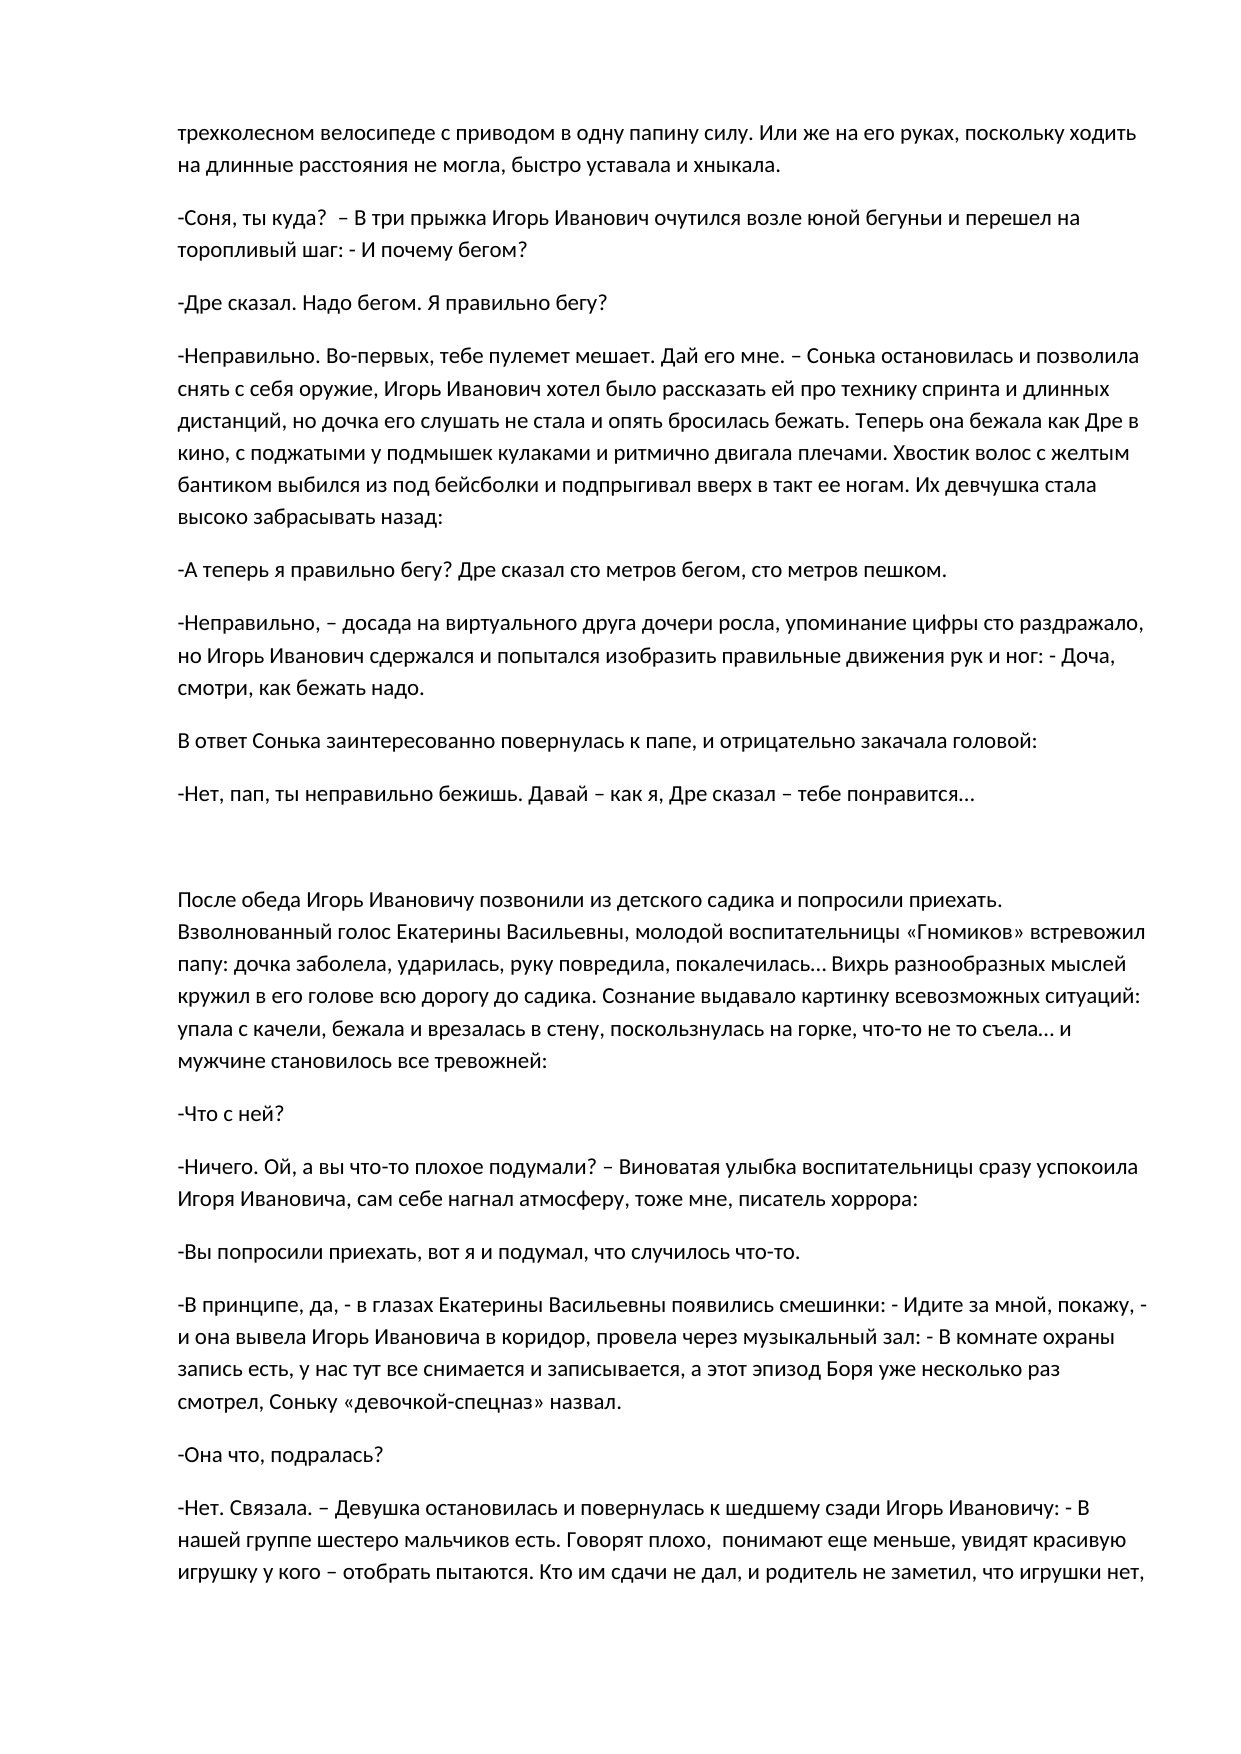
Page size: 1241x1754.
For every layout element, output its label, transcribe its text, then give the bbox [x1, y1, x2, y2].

text -Нет, пап, ты неправильно бежишь. Давай – как я, Дре сказал – тебе понравится… [177, 779, 1152, 807]
text -Неправильно. Во-первых, тебе пулемет мешает. Дай его мне. – Сонька остановилась и позволила снять с себя оружие, Игорь Иванович хотел было рассказать ей про технику спринта и длинных дистанций, но дочка его слушать не стала и опять бросилась бежать. Теперь она бежала как Дре в кино, с поджатыми у подмышек кулаками и ритмично двигала плечами. Хвостик волос с желтым бантиком выбился из под бейсболки и подпрыгивал вверх в такт ее ногам. Их девчушка стала высоко забрасывать назад: [177, 342, 1152, 531]
text -Вы попросили приехать, вот я и подумал, что случилось что-то. [177, 1237, 1152, 1265]
text После обеда Игорь Ивановичу позвонили из детского садика и попросили приехать. Взволнованный голос Екатерины Васильевны, молодой воспитательницы «Гномиков» встревожил папу: дочка заболела, ударилась, руку повредила, покалечилась… Вихрь разнообразных мыслей кружил в его голове всю дорогу до садика. Сознание выдавало картинку всевозможных ситуаций: упала с качели, бежала и врезалась в стену, поскользнулась на горке, что-то не то съела… и мужчине становилось все тревожней: [177, 885, 1152, 1074]
text -Соня, ты куда? – В три прыжка Игорь Иванович очутился возле юной бегуньи и перешел на торопливый шаг: - И почему бегом? [177, 203, 1152, 263]
text -Неправильно, – досада на виртуального друга дочери росла, упоминание цифры сто раздражало, но Игорь Иванович сдержался и попытался изобразить правильные движения рук и ног: - Доча, смотри, как бежать надо. [177, 608, 1152, 701]
text -Дре сказал. Надо бегом. Я правильно бегу? [177, 288, 1152, 317]
text -В принципе, да, - в глазах Екатерины Васильевны появились смешинки: - Идите за мной, покажу, - и она вывела Игорь Ивановича в коридор, провела через музыкальный зал: - В комнате охраны запись есть, у нас тут все снимается и записывается, а этот эпизод Боря уже несколько раз смотрел, Соньку «девочкой-спецназ» назвал. [177, 1290, 1152, 1415]
text -Она что, подралась? [177, 1440, 1152, 1468]
text -Что с ней? [177, 1099, 1152, 1127]
text В ответ Сонька заинтересованно повернулась к папе, и отрицательно закачала головой: [177, 726, 1152, 754]
text -Ничего. Ой, а вы что-то плохое подумали? – Виноватая улыбка воспитательницы сразу успокоила Игоря Ивановича, сам себе нагнал атмосферу, тоже мне, писатель хоррора: [177, 1152, 1152, 1212]
text -А теперь я правильно бегу? Дре сказал сто метров бегом, сто метров пешком. [177, 556, 1152, 583]
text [177, 1493, 1152, 1585]
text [177, 118, 1152, 178]
